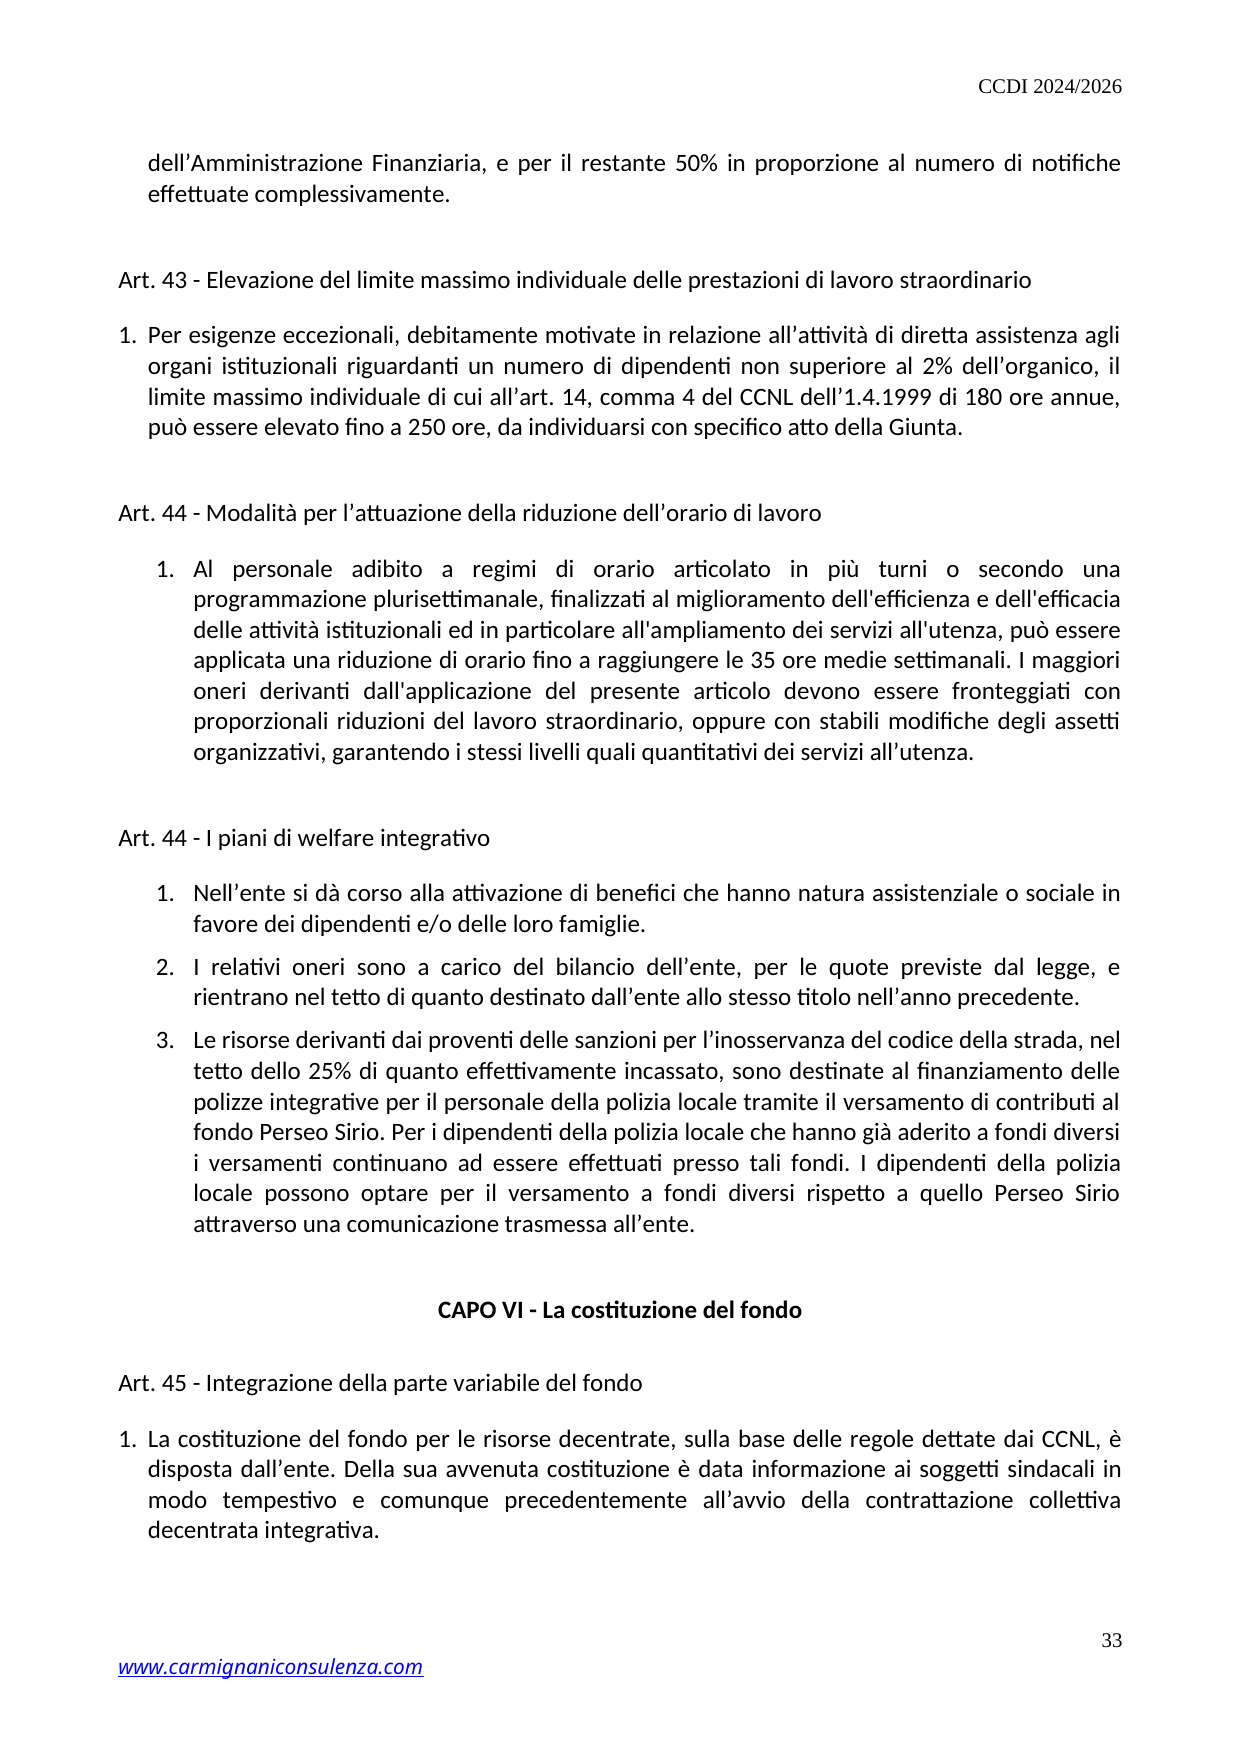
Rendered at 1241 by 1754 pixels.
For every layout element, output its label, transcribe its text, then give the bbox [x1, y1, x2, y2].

subtitle Art. 44 - I piani di welfare integrativo [118, 822, 1122, 852]
subtitle Art. 45 - Integrazione della parte variabile del fondo [118, 1367, 1122, 1398]
list Le risorse derivanti dai proventi delle sanzioni per l’inosservanza del codice della strada, nel tetto dello 25% di quanto effettivamente incassato, sono destinate al finanziamento delle polizze integrative per il personale della polizia locale tramite il versamento di contributi al fondo Perseo Sirio. Per i dipendenti della polizia locale che hanno già aderito a fondi diversi i versamenti continuano ad essere effettuati presso tali fondi. I dipendenti della polizia locale possono optare per il versamento a fondi diversi rispetto a quello Perseo Sirio attraverso una comunicazione trasmessa all’ente. [156, 1024, 1122, 1238]
list Al personale adibito a regimi di orario articolato in più turni o secondo una programmazione plurisettimanale, finalizzati al miglioramento dell'efficienza e dell'efficacia delle attività istituzionali ed in particolare all'ampliamento dei servizi all'utenza, può essere applicata una riduzione di orario fino a raggiungere le 35 ore medie settimanali. I maggiori oneri derivanti dall'applicazione del presente articolo devono essere fronteggiati con proporzionali riduzioni del lavoro straordinario, oppure con stabili modifiche degli assetti organizzativi, garantendo i stessi livelli quali quantitativi dei servizi all’utenza. [156, 553, 1122, 766]
subtitle Art. 43 - Elevazione del limite massimo individuale delle prestazioni di lavoro straordinario [118, 264, 1122, 295]
list Nell’ente si dà corso alla attivazione di benefici che hanno natura assistenziale o sociale in favore dei dipendenti e/o delle loro famiglie. [156, 877, 1122, 938]
subtitle Art. 44 - Modalità per l’attuazione della riduzione dell’orario di lavoro [118, 497, 1122, 528]
subtitle CAPO VI - La costituzione del fondo [118, 1294, 1122, 1324]
list La costituzione del fondo per le risorse decentrate, sulla base delle regole dettate dai CCNL, è disposta dall’ente. Della sua avvenuta costituzione è data informazione ai soggetti sindacali in modo tempestivo e comunque precedentemente all’avvio della contrattazione collettiva decentrata integrativa. [118, 1423, 1123, 1545]
list Per esigenze eccezionali, debitamente motivate in relazione all’attività di diretta assistenza agli organi istituzionali riguardanti un numero di dipendenti non superiore al 2% dell’organico, il limite massimo individuale di cui all’art. 14, comma 4 del CCNL dell’1.4.1999 di 180 ore annue, può essere elevato fino a 250 ore, da individuarsi con specifico atto della Giunta. [118, 320, 1122, 442]
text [118, 148, 1122, 209]
list I relativi oneri sono a carico del bilancio dell’ente, per le quote previste dal legge, e rientrano nel tetto di quanto destinato dall’ente allo stesso titolo nell’anno precedente. [156, 951, 1122, 1012]
